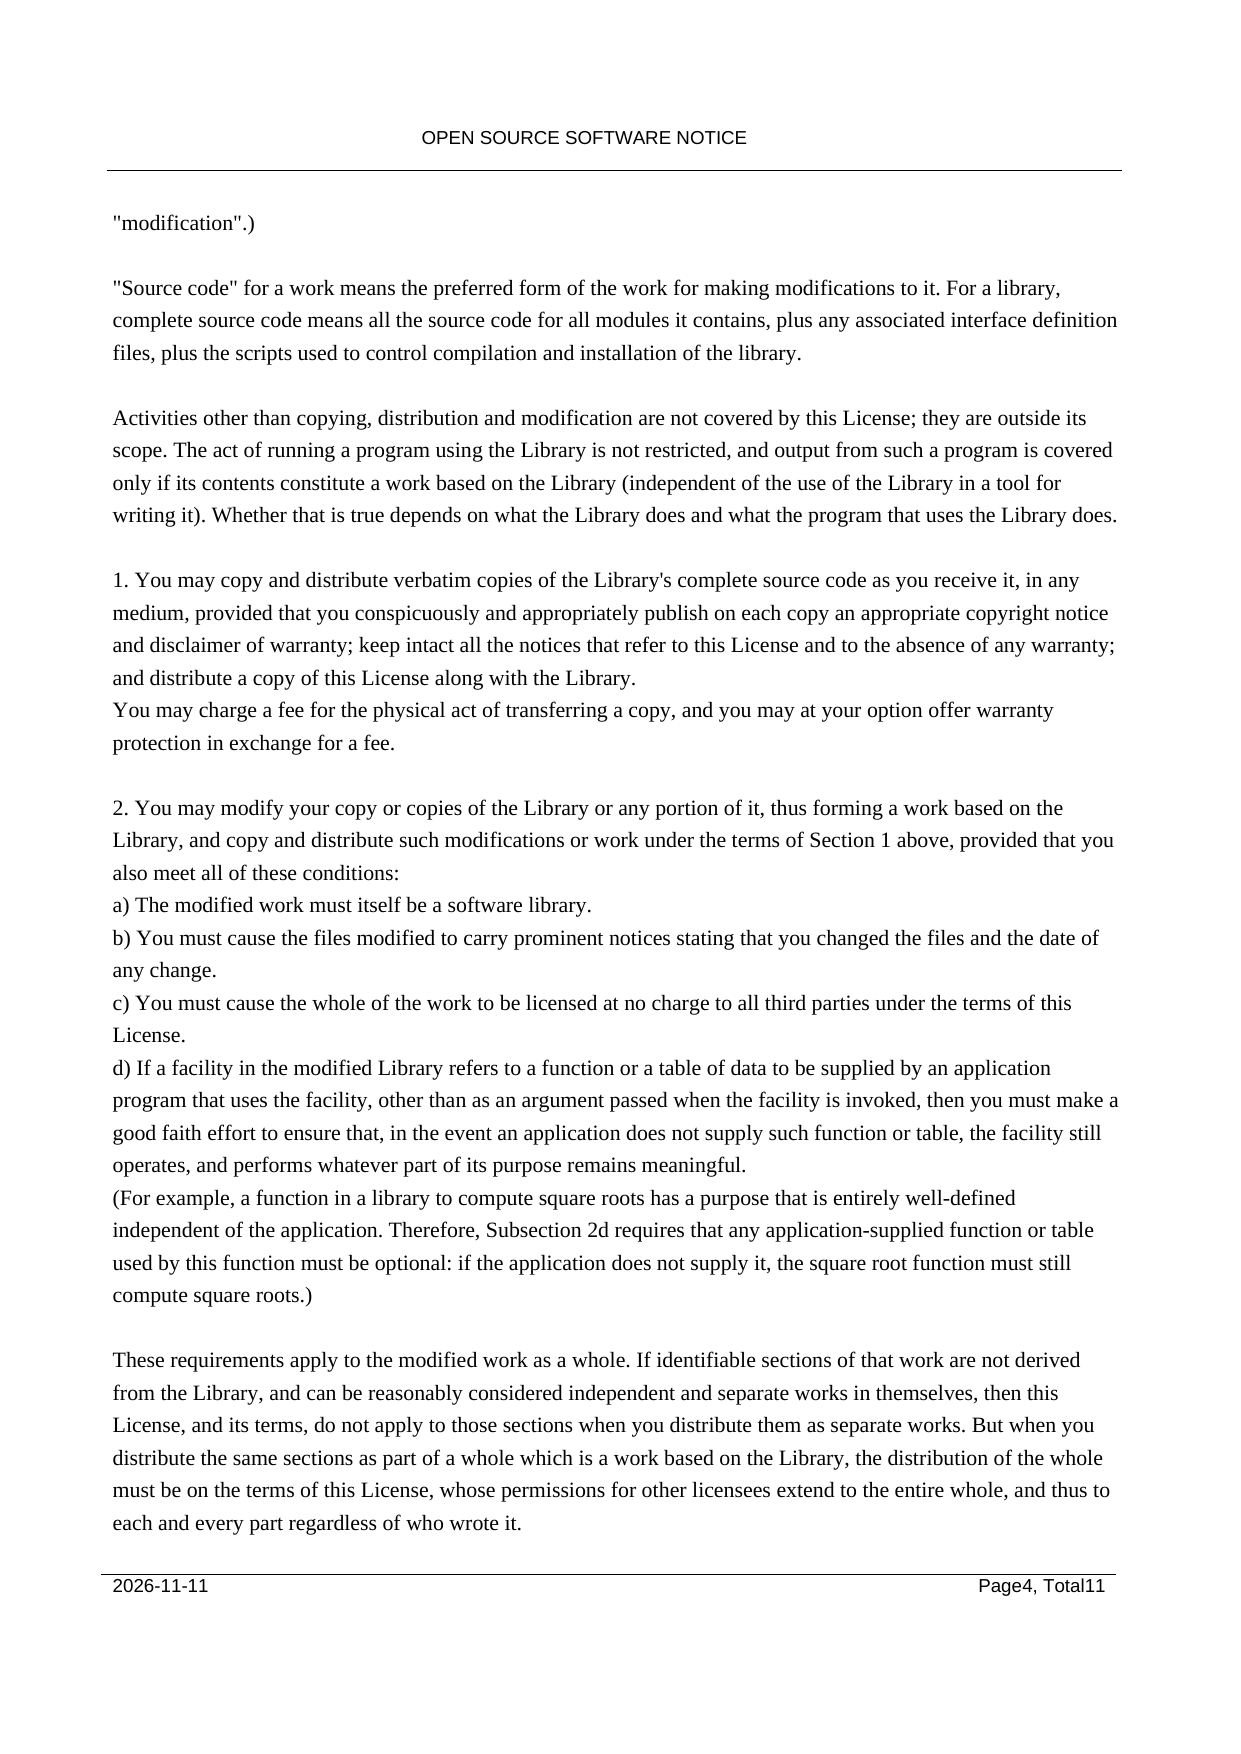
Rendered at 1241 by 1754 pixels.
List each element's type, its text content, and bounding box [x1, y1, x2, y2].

text a) The modified work must itself be a software library. [112, 889, 1128, 921]
text Activities other than copying, distribution and modification are not covered by this License; they are outside its scope. The act of running a program using the Library is not restricted, and output from such a program is covered only if its contents constitute a work based on the Library (independent of the use of the Library in a tool for writing it). Whether that is true depends on what the Library does and what the program that uses the Library does. [112, 401, 1128, 531]
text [112, 206, 1128, 239]
text b) You must cause the files modified to carry prominent notices stating that you changed the files and the date of any change. [112, 921, 1128, 986]
text d) If a facility in the modified Library refers to a function or a table of data to be supplied by an application program that uses the facility, other than as an argument passed when the facility is invoked, then you must make a good faith effort to ensure that, in the event an application does not supply such function or table, the facility still operates, and performs whatever part of its purpose remains meaningful. [112, 1051, 1128, 1181]
text "Source code" for a work means the preferred form of the work for making modifications to it. For a library, complete source code means all the source code for all modules it contains, plus any associated interface definition files, plus the scripts used to control compilation and installation of the library. [112, 271, 1128, 369]
text 1. You may copy and distribute verbatim copies of the Library's complete source code as you receive it, in any medium, provided that you conspicuously and appropriately publish on each copy an appropriate copyright notice and disclaimer of warranty; keep intact all the notices that refer to this License and to the absence of any warranty; and distribute a copy of this License along with the Library. [112, 564, 1128, 694]
text (For example, a function in a library to compute square roots has a purpose that is entirely well-defined independent of the application. Therefore, Subsection 2d requires that any application-supplied function or table used by this function must be optional: if the application does not supply it, the square root function must still compute square roots.) [112, 1181, 1128, 1311]
text You may charge a fee for the physical act of transferring a copy, and you may at your option offer warranty protection in exchange for a fee. [112, 694, 1128, 759]
text c) You must cause the whole of the work to be licensed at no charge to all third parties under the terms of this License. [112, 986, 1128, 1051]
text 2. You may modify your copy or copies of the Library or any portion of it, thus forming a work based on the Library, and copy and distribute such modifications or work under the terms of Section 1 above, provided that you also meet all of these conditions: [112, 791, 1128, 889]
text These requirements apply to the modified work as a whole. If identifiable sections of that work are not derived from the Library, and can be reasonably considered independent and separate works in themselves, then this License, and its terms, do not apply to those sections when you distribute them as separate works. But when you distribute the same sections as part of a whole which is a work based on the Library, the distribution of the whole must be on the terms of this License, whose permissions for other licensees extend to the entire whole, and thus to each and every part regardless of who wrote it. [112, 1344, 1128, 1539]
